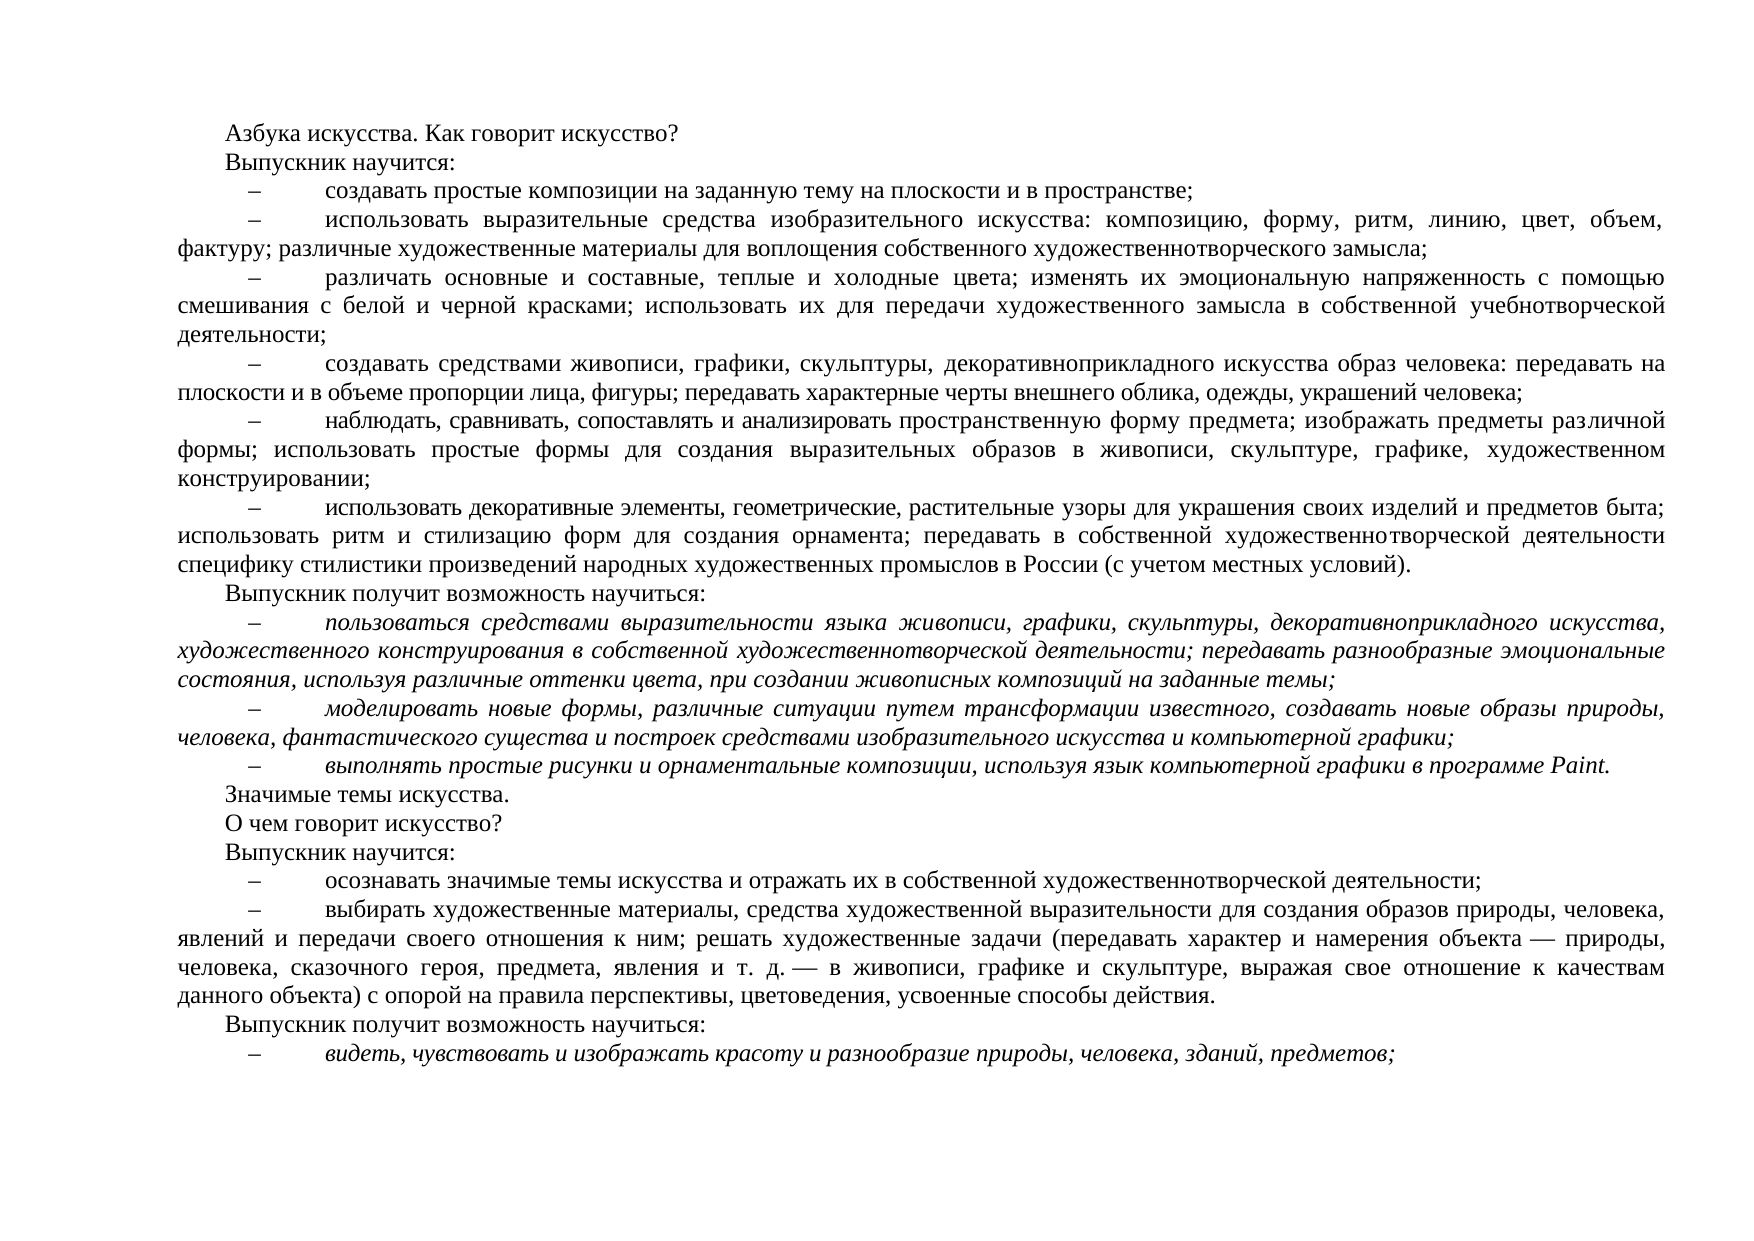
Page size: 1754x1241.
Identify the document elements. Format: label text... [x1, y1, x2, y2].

text Выпускник научится: [177, 147, 1665, 176]
text создавать средствами живописи, графики, скульптуры, декоративно­прикладного искусства образ человека: передавать на плоскости и в объеме пропорции лица, фигуры; передавать характерные черты внешнего облика, одежды, украшений человека; [177, 348, 1665, 406]
text использовать выразительные средства изобразительного искусства: композицию, форму, ритм, линию, цвет, объем, фактуру; различные художественные материалы для воплощения собственного художественно­творческого замысла; [177, 204, 1665, 262]
text создавать простые композиции на заданную тему на плоскости и в пространстве; [177, 176, 1665, 204]
text выбирать художественные материалы, средства художественной выразительности для создания образов природы, человека, явлений и передачи своего отношения к ним; решать художественные задачи (передавать характер и намерения объекта — природы, человека, сказочного героя, предмета, явления и т. д. — в живописи, графике и скульптуре, выражая свое отношение к качествам данного объекта) с опорой на правила перспективы, цветоведения, усвоенные способы действия. [177, 894, 1665, 1009]
text Выпускник получит возможность научиться: [177, 1009, 1665, 1038]
text Значимые темы искусства. О чем говорит искусство? [224, 779, 1665, 837]
text Выпускник научится: [177, 837, 1665, 866]
text выполнять простые рисунки и орнаментальные композиции, используя язык компьютерной графики в программе Paint. [177, 751, 1665, 779]
text осознавать значимые темы искусства и отражать их в собственной художественно­творческой деятельности; [177, 866, 1665, 894]
text различать основные и составные, теплые и холодные цвета; изменять их эмоциональную напряженность с помощью смешивания с белой и черной красками; использовать их для передачи художественного замысла в собственной учебно­творческой деятельности; [177, 262, 1665, 348]
text видеть, чувствовать и изображать красоту и разнообразие природы, человека, зданий, предметов; [177, 1038, 1665, 1067]
text наблюдать, сравнивать, сопоставлять и анализировать пространственную форму предмета; изображать предметы различной формы; использовать простые формы для создания выразительных образов в живописи, скульптуре, графике, художественном конструировании; [177, 406, 1665, 492]
text использовать декоративные элементы, геометрические, растительные узоры для украшения своих изделий и предметов быта; использовать ритм и стилизацию форм для создания орнамента; передавать в собственной художественно­творческой деятельности специфику стилистики произведений народных художественных промыслов в России (с учетом местных условий). [177, 492, 1665, 578]
text Выпускник получит возможность научиться: [177, 578, 1665, 607]
text моделировать новые формы, различные ситуации путем трансформации известного, создавать новые образы природы, человека, фантастического существа и построек средствами изобразительного искусства и компьютерной графики; [177, 693, 1665, 751]
text Азбука искусства. Как говорит искусство? [177, 118, 1665, 147]
text пользоваться средствами выразительности языка живописи, графики, скульптуры, декоративно­прикладного искусства, художественного конструирования в собственной художественно­творческой деятельности; передавать разнообразные эмоциональные состояния, используя различные оттенки цвета, при создании живописных композиций на заданные темы; [177, 607, 1665, 693]
